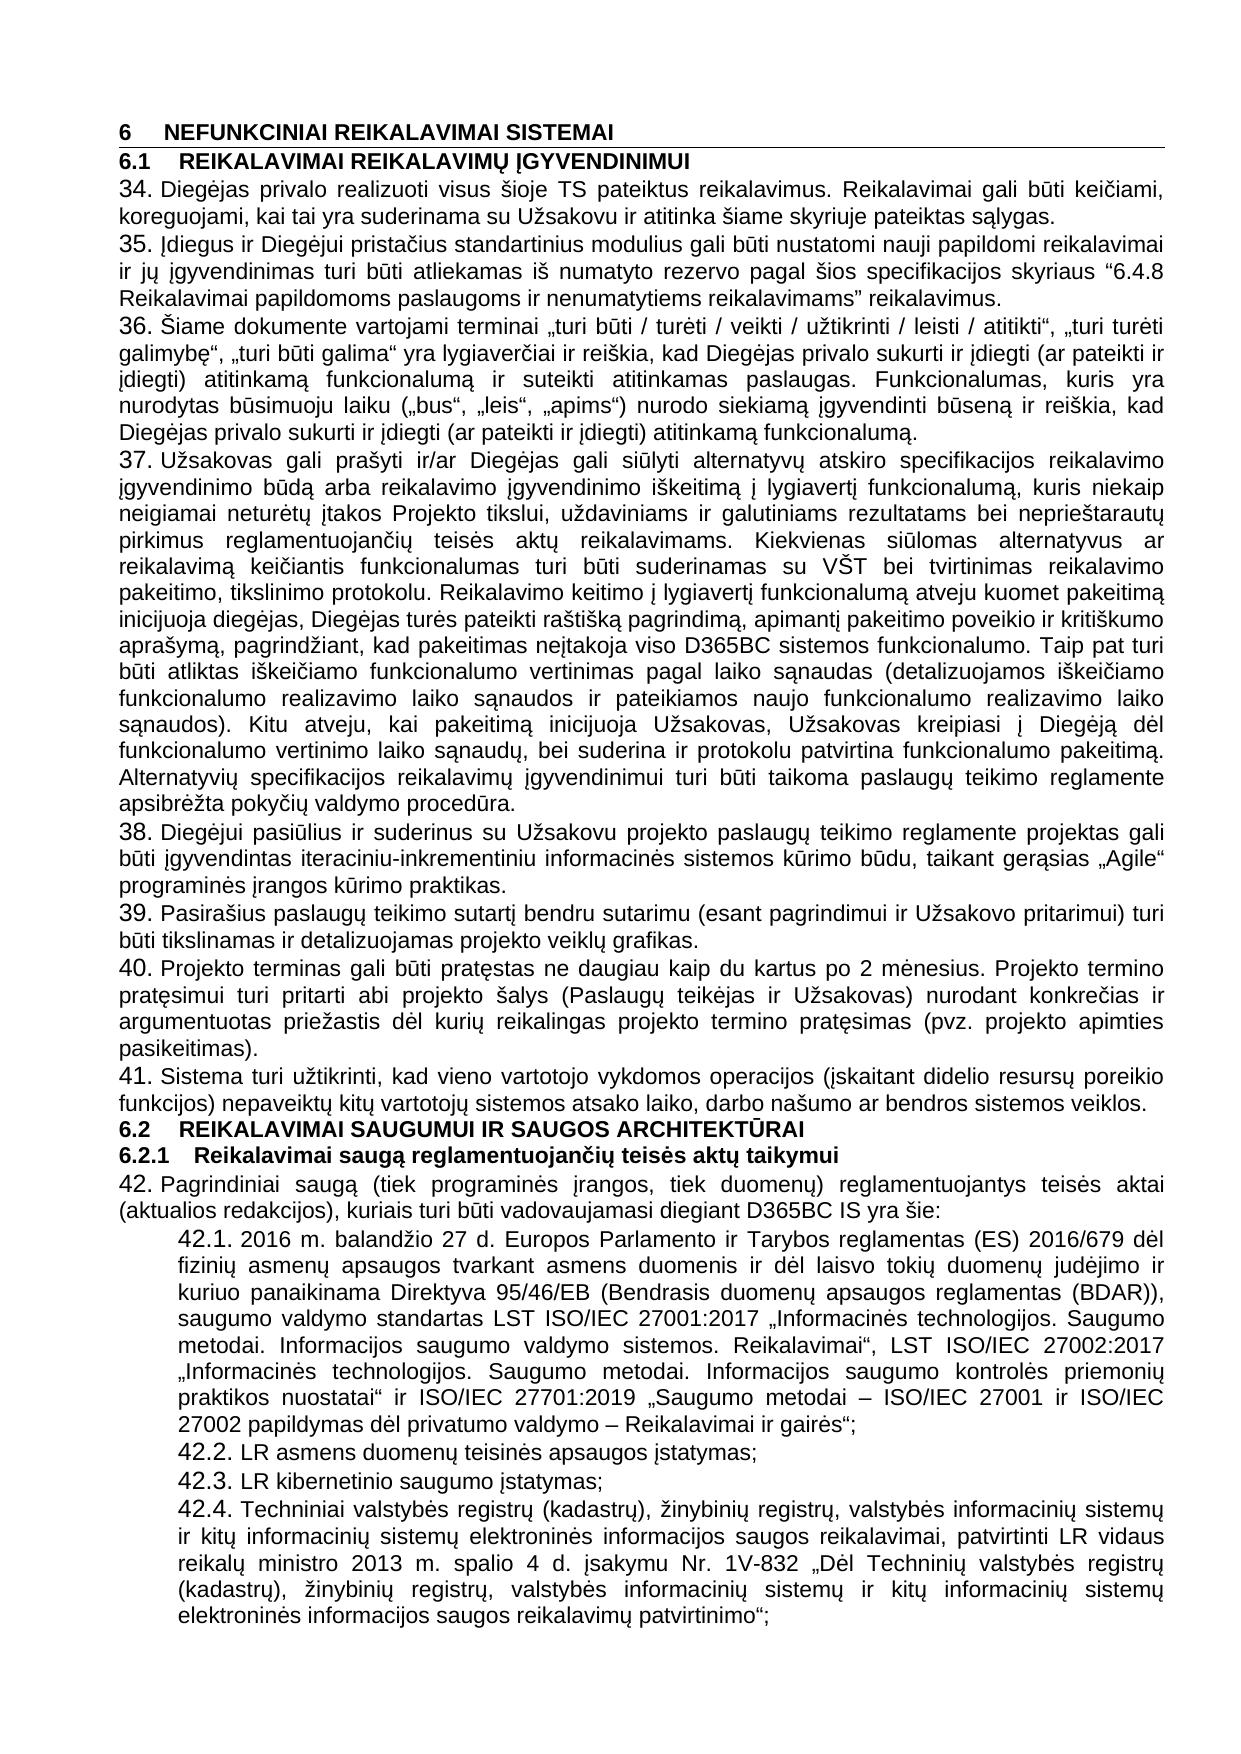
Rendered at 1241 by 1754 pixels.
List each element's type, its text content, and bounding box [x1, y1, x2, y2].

text Techniniai valstybės registrų (kadastrų), žinybinių registrų, valstybės informacinių sistemų ir kitų informacinių sistemų elektroninės informacijos saugos reikalavimai, patvirtinti LR vidaus reikalų ministro 2013 m. spalio 4 d. įsakymu Nr. 1V-832 „Dėl Techninių valstybės registrų (kadastrų), žinybinių registrų, valstybės informacinių sistemų ir kitų informacinių sistemų elektroninės informacijos saugos reikalavimų patvirtinimo“; [178, 1494, 1165, 1629]
list Diegėjui pasiūlius ir suderinus su Užsakovu projekto paslaugų teikimo reglamente projektas gali būti įgyvendintas iteraciniu-inkrementiniu informacinės sistemos kūrimo būdu, taikant gerąsias „Agile“ programinės įrangos kūrimo praktikas. [118, 816, 1165, 898]
list Projekto terminas gali būti pratęstas ne daugiau kaip du kartus po 2 mėnesius. Projekto termino pratęsimui turi pritarti abi projekto šalys (Paslaugų teikėjas ir Užsakovas) nurodant konkrečias ir argumentuotas priežastis dėl kurių reikalingas projekto termino pratęsimas (pvz. projekto apimties pasikeitimas). [118, 953, 1165, 1061]
list Užsakovas gali prašyti ir/ar Diegėjas gali siūlyti alternatyvų atskiro specifikacijos reikalavimo įgyvendinimo būdą arba reikalavimo įgyvendinimo iškeitimą į lygiavertį funkcionalumą, kuris niekaip neigiamai neturėtų įtakos Projekto tikslui, uždaviniams ir galutiniams rezultatams bei neprieštarautų pirkimus reglamentuojančių teisės aktų reikalavimams. Kiekvienas siūlomas alternatyvus ar reikalavimą keičiantis funkcionalumas turi būti suderinamas su VŠT bei tvirtinimas reikalavimo pakeitimo, tikslinimo protokolu. Reikalavimo keitimo į lygiavertį funkcionalumą atveju kuomet pakeitimą inicijuoja diegėjas, Diegėjas turės pateikti raštišką pagrindimą, apimantį pakeitimo poveikio ir kritiškumo aprašymą, pagrindžiant, kad pakeitimas neįtakoja viso D365BC sistemos funkcionalumo. Taip pat turi būti atliktas iškeičiamo funkcionalumo vertinimas pagal laiko sąnaudas (detalizuojamos iškeičiamo funkcionalumo realizavimo laiko sąnaudos ir pateikiamos naujo funkcionalumo realizavimo laiko sąnaudos). Kitu atveju, kai pakeitimą inicijuoja Užsakovas, Užsakovas kreipiasi į Diegėją dėl funkcionalumo vertinimo laiko sąnaudų, bei suderina ir protokolu patvirtina funkcionalumo pakeitimą. Alternatyvių specifikacijos reikalavimų įgyvendinimui turi būti taikoma paslaugų teikimo reglamente apsibrėžta pokyčių valdymo procedūra. [118, 445, 1165, 816]
subtitle NEFUNKCINIAI REIKALAVIMAI SISTEMAI [118, 118, 1165, 148]
text LR asmens duomenų teisinės apsaugos įstatymas; [178, 1437, 1165, 1466]
list Pagrindiniai saugą (tiek programinės įrangos, tiek duomenų) reglamentuojantys teisės aktai (aktualios redakcijos), kuriais turi būti vadovaujamasi diegiant D365BC IS yra šie: [118, 1169, 1165, 1224]
subtitle REIKALAVIMAI REIKALAVIMŲ ĮGYVENDINIMUI [118, 148, 1165, 174]
list Pasirašius paslaugų teikimo sutartį bendru sutarimu (esant pagrindimui ir Užsakovo pritarimui) turi būti tikslinamas ir detalizuojamas projekto veiklų grafikas. [118, 898, 1165, 953]
list Įdiegus ir Diegėjui pristačius standartinius modulius gali būti nustatomi nauji papildomi reikalavimai ir jų įgyvendinimas turi būti atliekamas iš numatyto rezervo pagal šios specifikacijos skyriaus “6.4.8 Reikalavimai papildomoms paslaugoms ir nenumatytiems reikalavimams” reikalavimus. [118, 229, 1165, 311]
list Šiame dokumente vartojami terminai „turi būti / turėti / veikti / užtikrinti / leisti / atitikti“, „turi turėti galimybę“, „turi būti galima“ yra lygiaverčiai ir reiškia, kad Diegėjas privalo sukurti ir įdiegti (ar pateikti ir įdiegti) atitinkamą funkcionalumą ir suteikti atitinkamas paslaugas. Funkcionalumas, kuris yra nurodytas būsimuoju laiku („bus“, „leis“, „apims“) nurodo siekiamą įgyvendinti būseną ir reiškia, kad Diegėjas privalo sukurti ir įdiegti (ar pateikti ir įdiegti) atitinkamą funkcionalumą. [118, 311, 1165, 445]
text 2016 m. balandžio 27 d. Europos Parlamento ir Tarybos reglamentas (ES) 2016/679 dėl fizinių asmenų apsaugos tvarkant asmens duomenis ir dėl laisvo tokių duomenų judėjimo ir kuriuo panaikinama Direktyva 95/46/EB (Bendrasis duomenų apsaugos reglamentas (BDAR)), saugumo valdymo standartas LST ISO/IEC 27001:2017 „Informacinės technologijos. Saugumo metodai. Informacijos saugumo valdymo sistemos. Reikalavimai“, LST ISO/IEC 27002:2017 „Informacinės technologijos. Saugumo metodai. Informacijos saugumo kontrolės priemonių praktikos nuostatai“ ir ISO/IEC 27701:2019 „Saugumo metodai – ISO/IEC 27001 ir ISO/IEC 27002 papildymas dėl privatumo valdymo – Reikalavimai ir gairės“; [178, 1224, 1165, 1437]
subtitle REIKALAVIMAI SAUGUMUI IR SAUGOS ARCHITEKTŪRAI [118, 1116, 1165, 1142]
text LR kibernetinio saugumo įstatymas; [178, 1466, 1165, 1494]
subtitle Reikalavimai saugą reglamentuojančių teisės aktų taikymui [118, 1142, 1165, 1169]
list Sistema turi užtikrinti, kad vieno vartotojo vykdomos operacijos (įskaitant didelio resursų poreikio funkcijos) nepaveiktų kitų vartotojų sistemos atsako laiko, darbo našumo ar bendros sistemos veiklos. [118, 1061, 1165, 1116]
list Diegėjas privalo realizuoti visus šioje TS pateiktus reikalavimus. Reikalavimai gali būti keičiami, koreguojami, kai tai yra suderinama su Užsakovu ir atitinka šiame skyriuje pateiktas sąlygas. [118, 174, 1165, 229]
